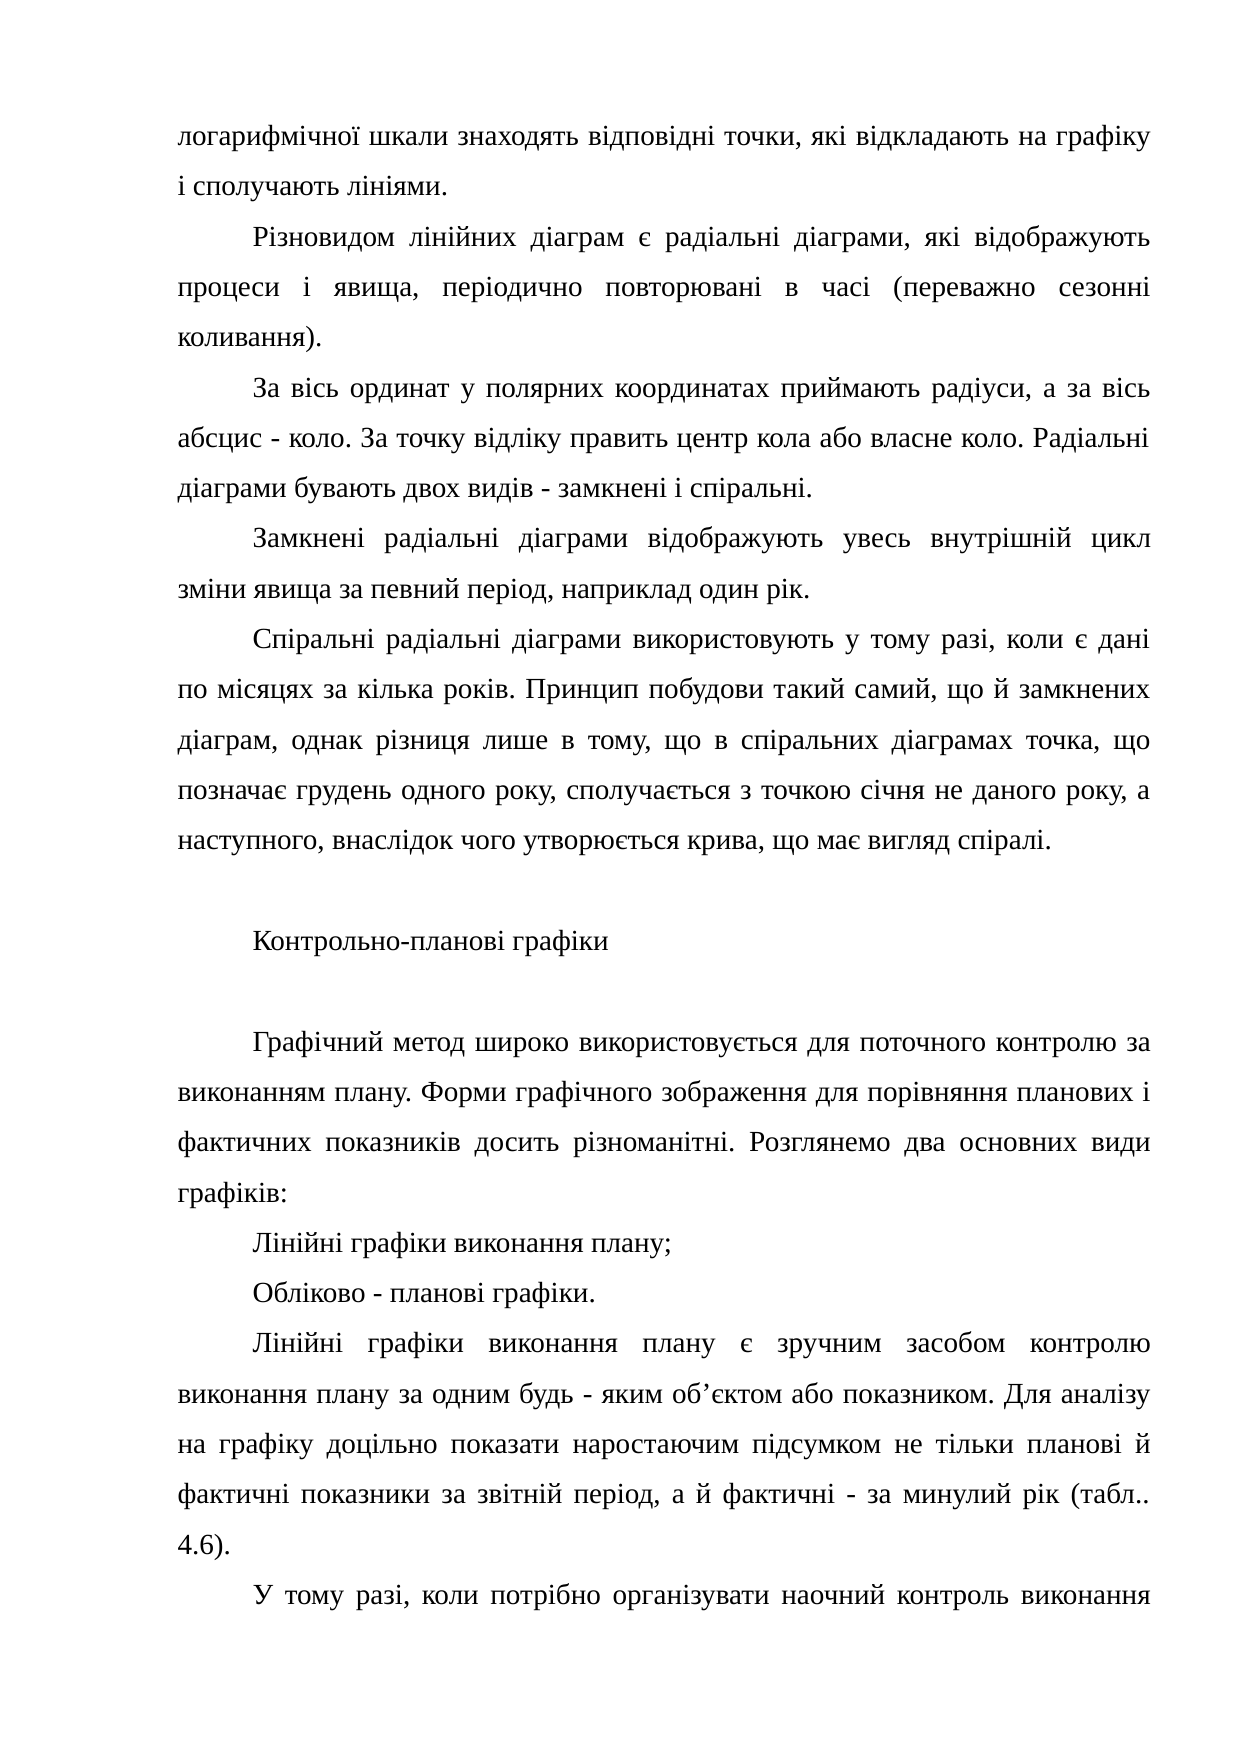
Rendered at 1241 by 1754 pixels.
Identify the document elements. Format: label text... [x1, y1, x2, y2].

text Контрольно-планові графіки [177, 923, 1152, 957]
text Замкнені радіальні діаграми відображують увесь внутрішній цикл зміни явища за певний період, наприклад один рік. [177, 521, 1152, 604]
text Різновидом лінійних діаграм є радіальні діаграми, які відображують процеси і явища, періодично повторювані в часі (переважно сезонні коливання). [177, 219, 1152, 353]
text Лінійні графіки виконання плану є зручним засобом контролю виконання плану за одним будь - яким об’єктом або показником. Для аналізу на графіку доцільно показати наростаючим підсумком не тільки планові й фактичні показники за звітній період, а й фактичні - за минулий рік (табл.. 4.6). [177, 1326, 1152, 1560]
text Обліково - планові графіки. [177, 1275, 1152, 1309]
text Графічний метод широко використовується для поточного контролю за виконанням плану. Форми графічного зображення для порівняння планових і фактичних показників досить різноманітні. Розглянемо два основних види графіків: [177, 1024, 1152, 1208]
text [177, 118, 1152, 202]
text Спіральні радіальні діаграми використовують у тому разі, коли є дані по місяцях за кілька років. Принцип побудови такий самий, що й замкнених діаграм, однак різниця лише в тому, що в спіральних діаграмах точка, що позначає грудень одного року, сполучається з точкою січня не даного року, а наступного, внаслідок чого утворюється крива, що має вигляд спіралі. [177, 621, 1152, 856]
text Лінійні графіки виконання плану; [177, 1225, 1152, 1258]
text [177, 1577, 1152, 1611]
text За вісь ординат у полярних координатах приймають радіуси, а за вісь абсцис - коло. За точку відліку править центр кола або власне коло. Радіальні діаграми бувають двох видів - замкнені і спіральні. [177, 370, 1152, 504]
